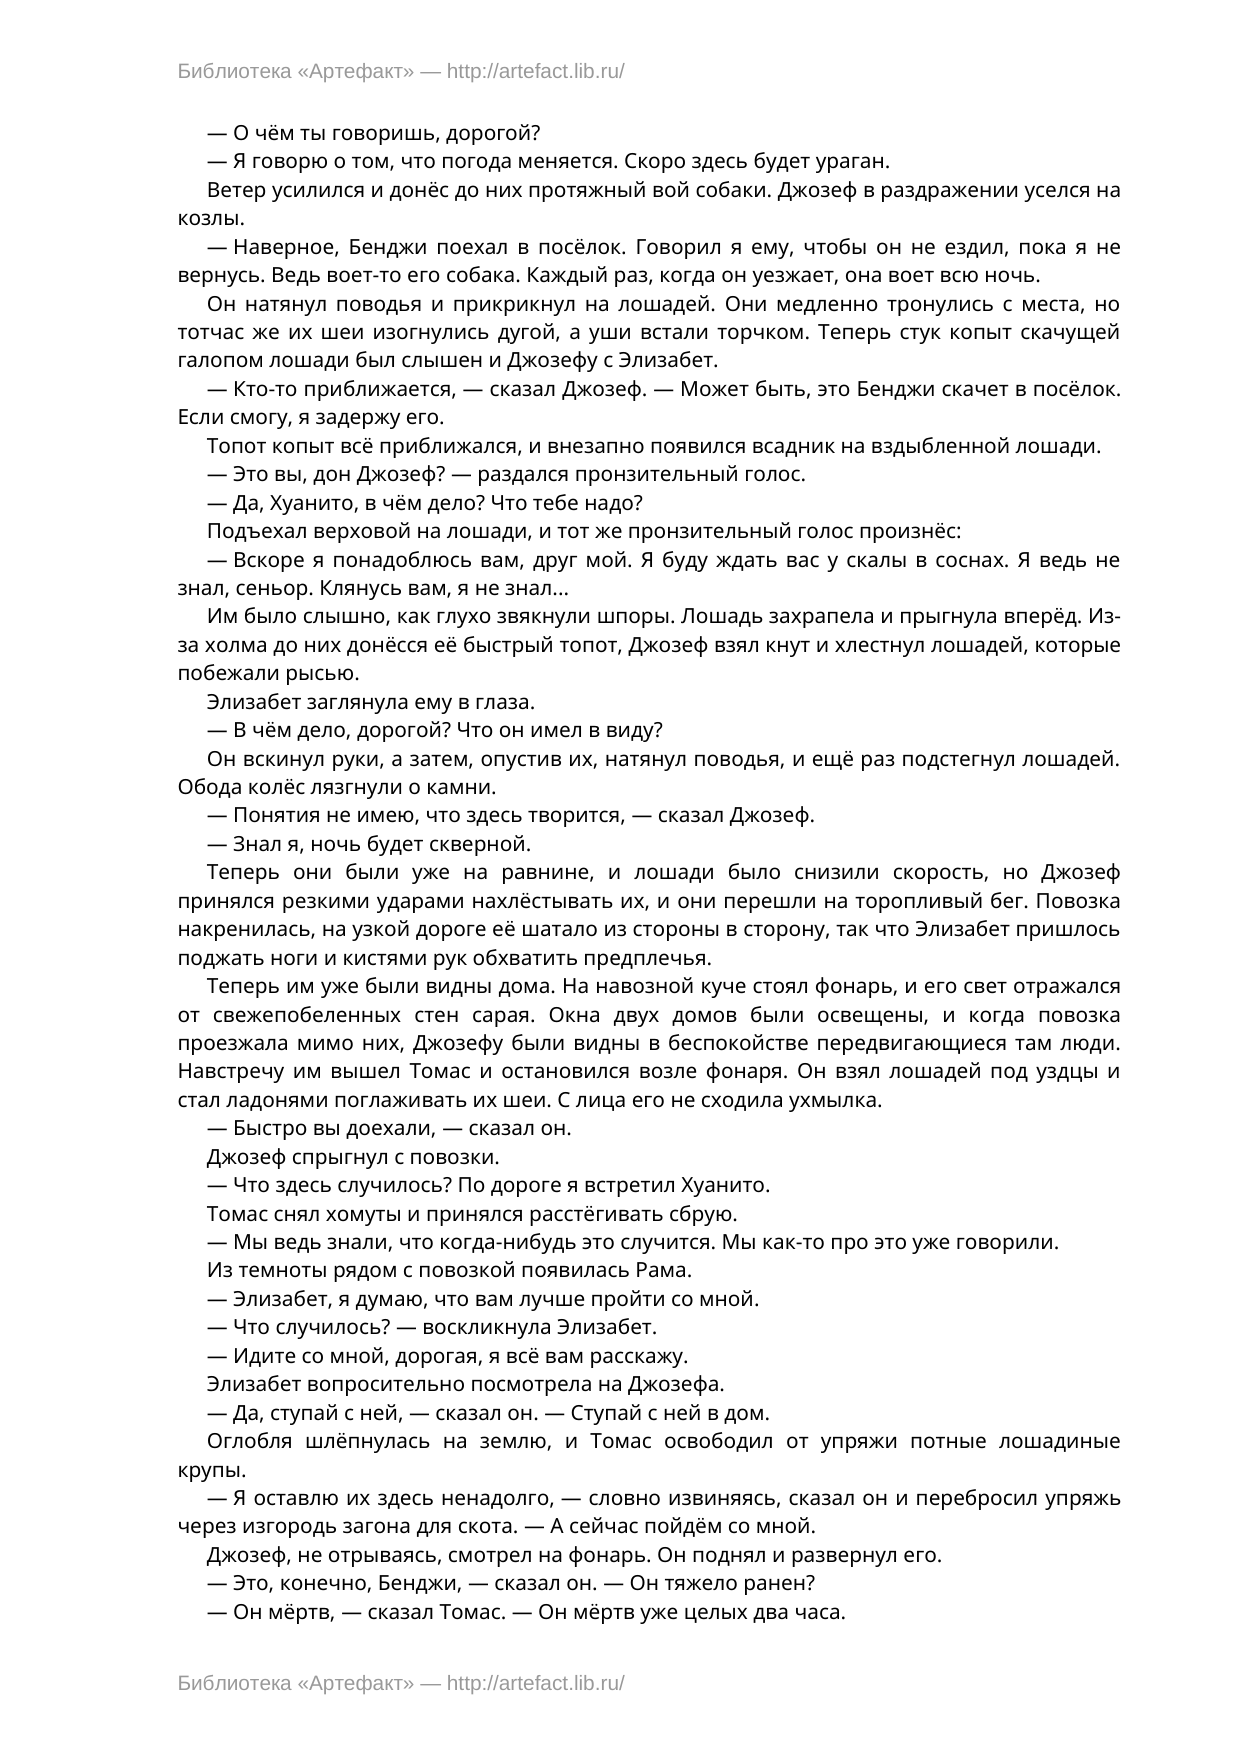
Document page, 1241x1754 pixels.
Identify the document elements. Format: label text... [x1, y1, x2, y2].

text Оглобля шлёпнулась на землю, и Томас освободил от упряжи потные лошадиные крупы. [177, 1426, 1122, 1483]
text Он натянул поводья и прикрикнул на лошадей. Они медленно тронулись с места, но тотчас же их шеи изогнулись дугой, а уши встали торчком. Теперь стук копыт скачущей галопом лошади был слышен и Джозефу с Элизабет. [177, 289, 1122, 374]
text — Быстро вы доехали, — сказал он. [177, 1113, 1122, 1142]
text — Что здесь случилось? По дороге я встретил Хуанито. [177, 1170, 1122, 1199]
text — Что случилось? — воскликнула Элизабет. [177, 1312, 1122, 1341]
text Теперь им уже были видны дома. На навозной куче стоял фонарь, и его свет отражался от свежепобеленных стен сарая. Окна двух домов были освещены, и когда повозка проезжала мимо них, Джозефу были видны в беспокойстве передвигающиеся там люди. Навстречу им вышел Томас и остановился возле фонаря. Он взял лошадей под уздцы и стал ладонями поглаживать их шеи. С лица его не сходила ухмылка. [177, 971, 1122, 1113]
text — О чём ты говоришь, дорогой? [177, 118, 1122, 147]
text — Элизабет, я думаю, что вам лучше пройти со мной. [177, 1284, 1122, 1312]
text — Мы ведь знали, что когда-нибудь это случится. Мы как-то про это уже говорили. [177, 1227, 1122, 1256]
text — Кто-то приближается, — сказал Джозеф. — Может быть, это Бенджи скачет в посёлок. Если смогу, я задержу его. [177, 374, 1122, 431]
text Ветер усилился и донёс до них протяжный вой собаки. Джозеф в раздражении уселся на козлы. [177, 175, 1122, 232]
text — В чём дело, дорогой? Что он имел в виду? [177, 715, 1122, 744]
text Он вскинул руки, а затем, опустив их, натянул поводья, и ещё раз подстегнул лошадей. Обода колёс лязгнули о камни. [177, 744, 1122, 801]
text — Это вы, дон Джозеф? — раздался пронзительный голос. [177, 459, 1122, 488]
text Джозеф спрыгнул с повозки. [177, 1142, 1122, 1170]
text — Идите со мной, дорогая, я всё вам расскажу. [177, 1341, 1122, 1369]
text Теперь они были уже на равнине, и лошади было снизили скорость, но Джозеф принялся резкими ударами нахлёстывать их, и они перешли на торопливый бег. Повозка накренилась, на узкой дороге её шатало из стороны в сторону, так что Элизабет пришлось поджать ноги и кистями рук обхватить предплечья. [177, 857, 1122, 971]
text — Да, Хуанито, в чём дело? Что тебе надо? [177, 488, 1122, 516]
text — Вскоре я понадоблюсь вам, друг мой. Я буду ждать вас у скалы в соснах. Я ведь не знал, сеньор. Клянусь вам, я не знал... [177, 545, 1122, 602]
text Джозеф, не отрываясь, смотрел на фонарь. Он поднял и развернул его. [177, 1540, 1122, 1568]
text — Я оставлю их здесь ненадолго, — словно извиняясь, сказал он и перебросил упряжь через изгородь загона для скота. — А сейчас пойдём со мной. [177, 1483, 1122, 1540]
text — Это, конечно, Бенджи, — сказал он. — Он тяжело ранен? [177, 1568, 1122, 1597]
text — Да, ступай с ней, — сказал он. — Ступай с ней в дом. [177, 1398, 1122, 1426]
text — Он мёртв, — сказал Томас. — Он мёртв уже целых два часа. [177, 1597, 1122, 1625]
text Им было слышно, как глухо звякнули шпоры. Лошадь захрапела и прыгнула вперёд. Из-за холма до них донёсся её быстрый топот, Джозеф взял кнут и хлестнул лошадей, которые побежали рысью. [177, 602, 1122, 687]
text — Наверное, Бенджи поехал в посёлок. Говорил я ему, чтобы он не ездил, пока я не вернусь. Ведь воет-то его собака. Каждый раз, когда он уезжает, она воет всю ночь. [177, 232, 1122, 289]
text Элизабет заглянула ему в глаза. [177, 687, 1122, 715]
text Элизабет вопросительно посмотрела на Джозефа. [177, 1369, 1122, 1398]
text Томас снял хомуты и принялся расстёгивать сбрую. [177, 1199, 1122, 1227]
text — Я говорю о том, что погода меняется. Скоро здесь будет ураган. [177, 147, 1122, 175]
text — Знал я, ночь будет скверной. [177, 829, 1122, 857]
text Из темноты рядом с повозкой появилась Рама. [177, 1256, 1122, 1284]
text Топот копыт всё приближался, и внезапно появился всадник на вздыбленной лошади. [177, 431, 1122, 459]
text — Понятия не имею, что здесь творится, — сказал Джозеф. [177, 801, 1122, 829]
text Подъехал верховой на лошади, и тот же пронзительный голос произнёс: [177, 516, 1122, 545]
